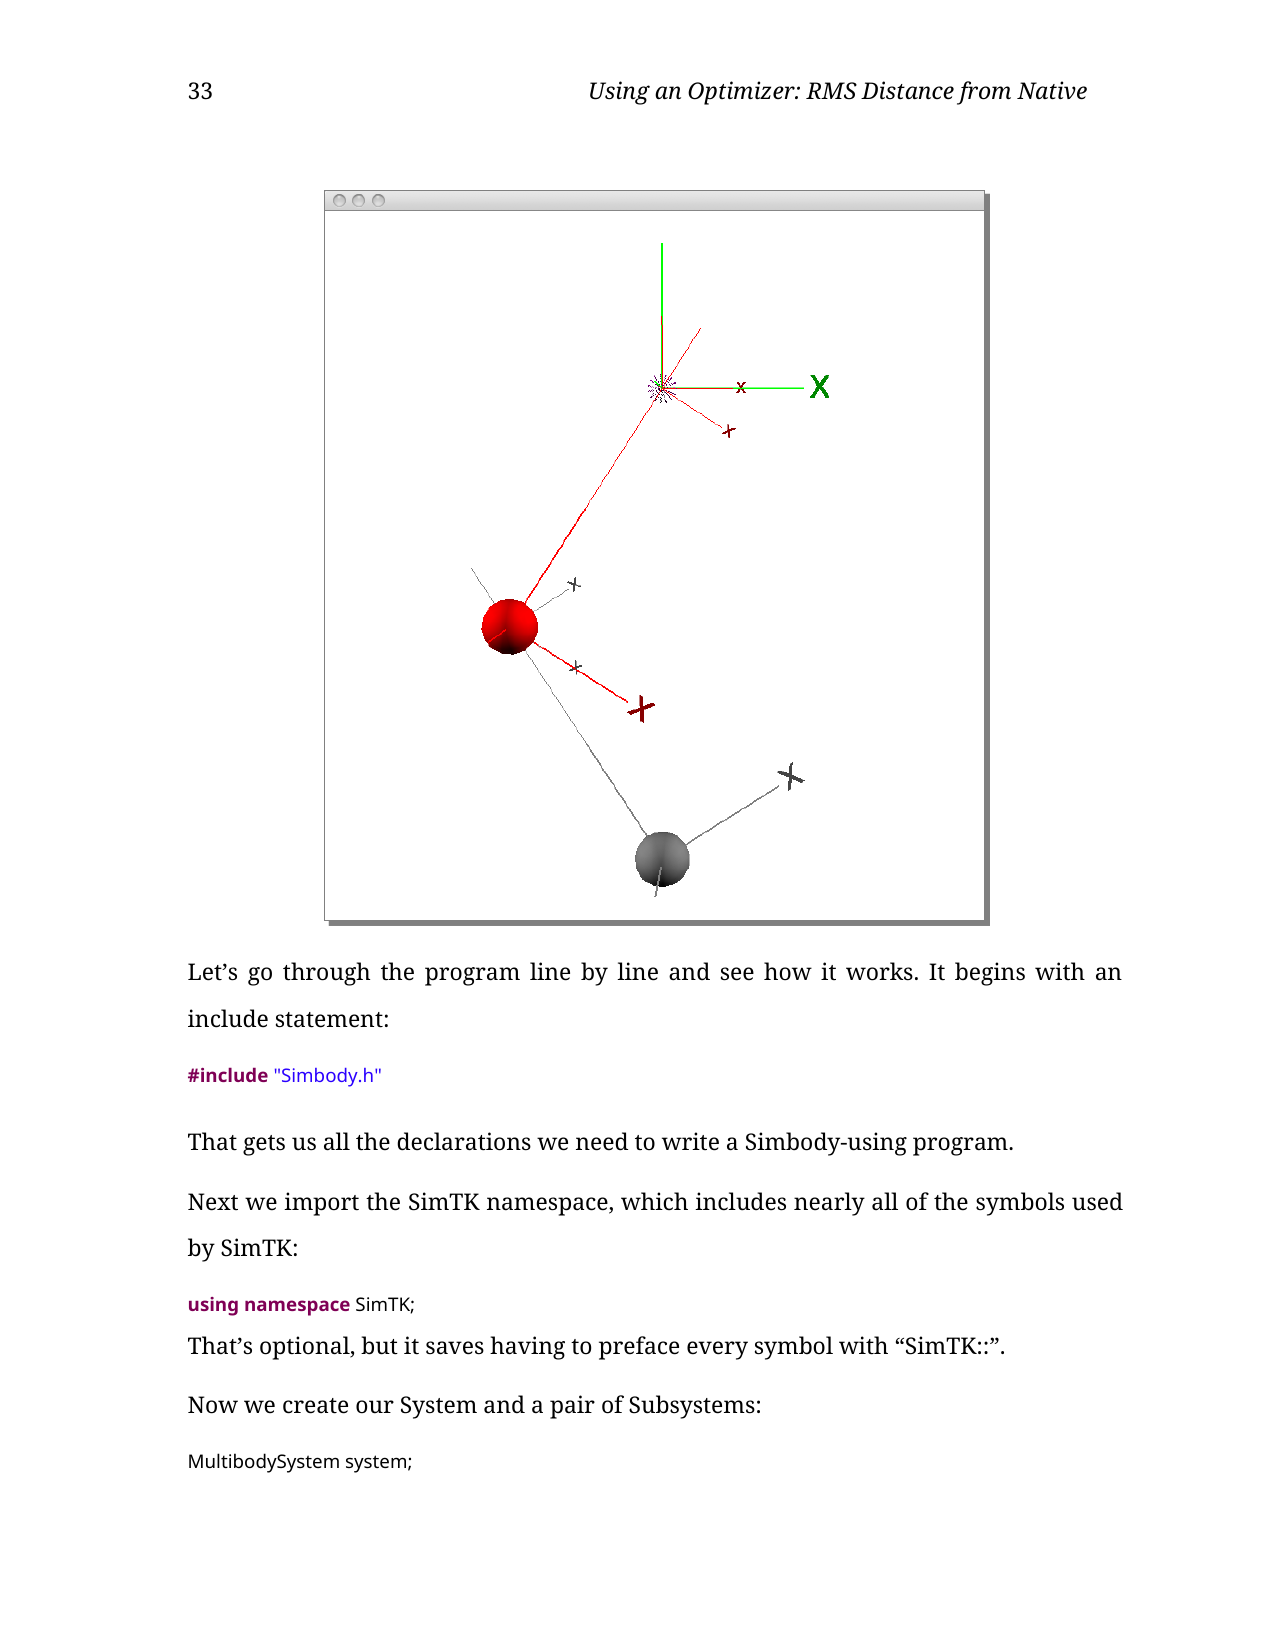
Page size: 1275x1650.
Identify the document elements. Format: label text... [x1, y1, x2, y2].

text using namespace SimTK; [187, 1292, 1125, 1317]
text That’s optional, but it saves having to preface every symbol with “SimTK::”. [187, 1330, 1125, 1361]
text That gets us all the declarations we need to write a Simbody-using program. [187, 1126, 1125, 1157]
text Now we create our System and a pair of Subsystems: [187, 1389, 1125, 1420]
text Let’s go through the program line by line and see how it works. It begins with an include statement: [187, 956, 1125, 1034]
text #include "Simbody.h" [187, 1063, 1125, 1088]
text Next we import the SimTK namespace, which includes nearly all of the symbols used by SimTK: [187, 1186, 1125, 1264]
picture [325, 191, 984, 920]
text MultibodySystem system; [187, 1448, 1125, 1474]
